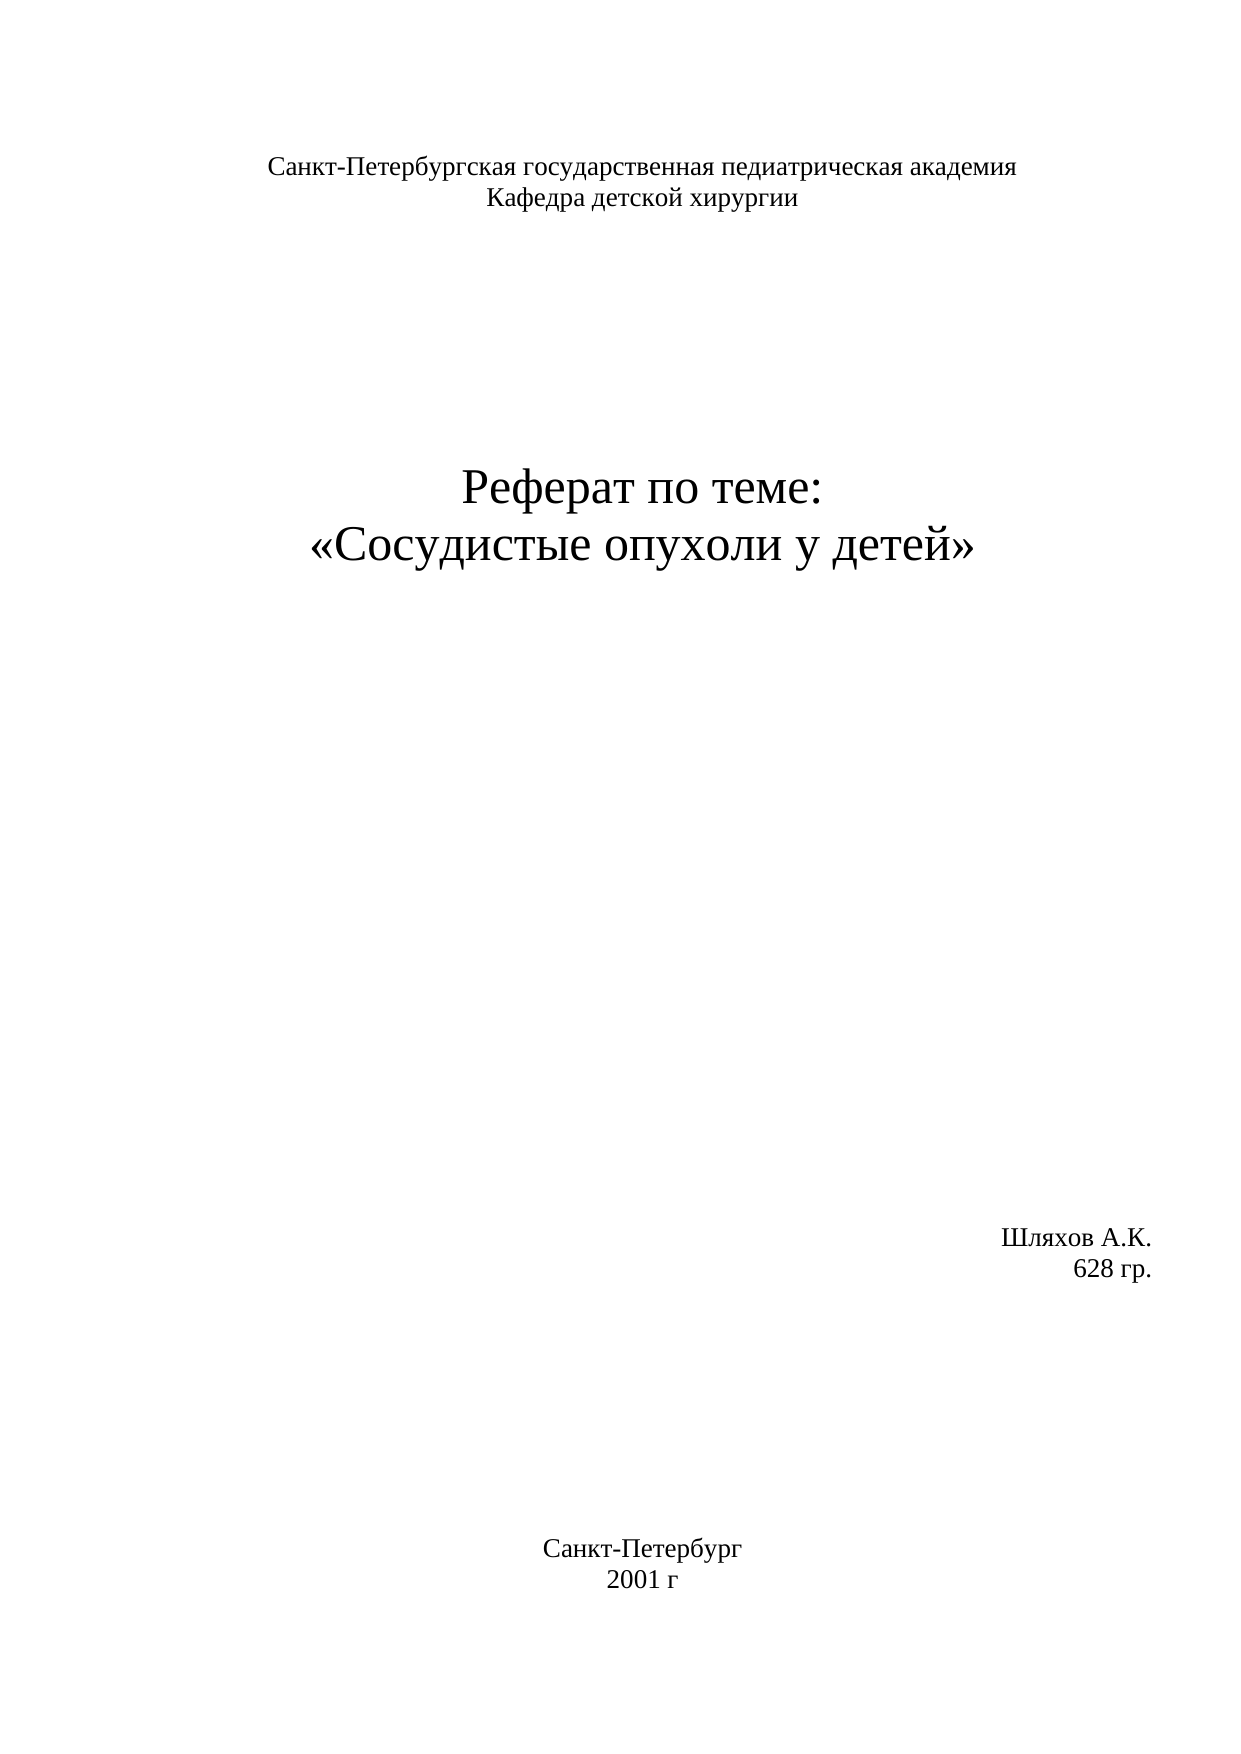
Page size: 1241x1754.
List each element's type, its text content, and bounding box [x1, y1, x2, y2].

text Реферат по теме: [133, 457, 1152, 514]
text «Сосудистые опухоли у детей» [133, 514, 1152, 572]
text Санкт-Петербургская государственная педиатрическая академия [133, 150, 1152, 181]
text Кафедра детской хирургии [133, 181, 1152, 212]
text 2001 г [133, 1563, 1152, 1595]
text Шляхов А.К. [133, 1221, 1152, 1252]
text 628 гр. [133, 1252, 1152, 1283]
subtitle Санкт-Петербург [133, 1532, 1152, 1563]
